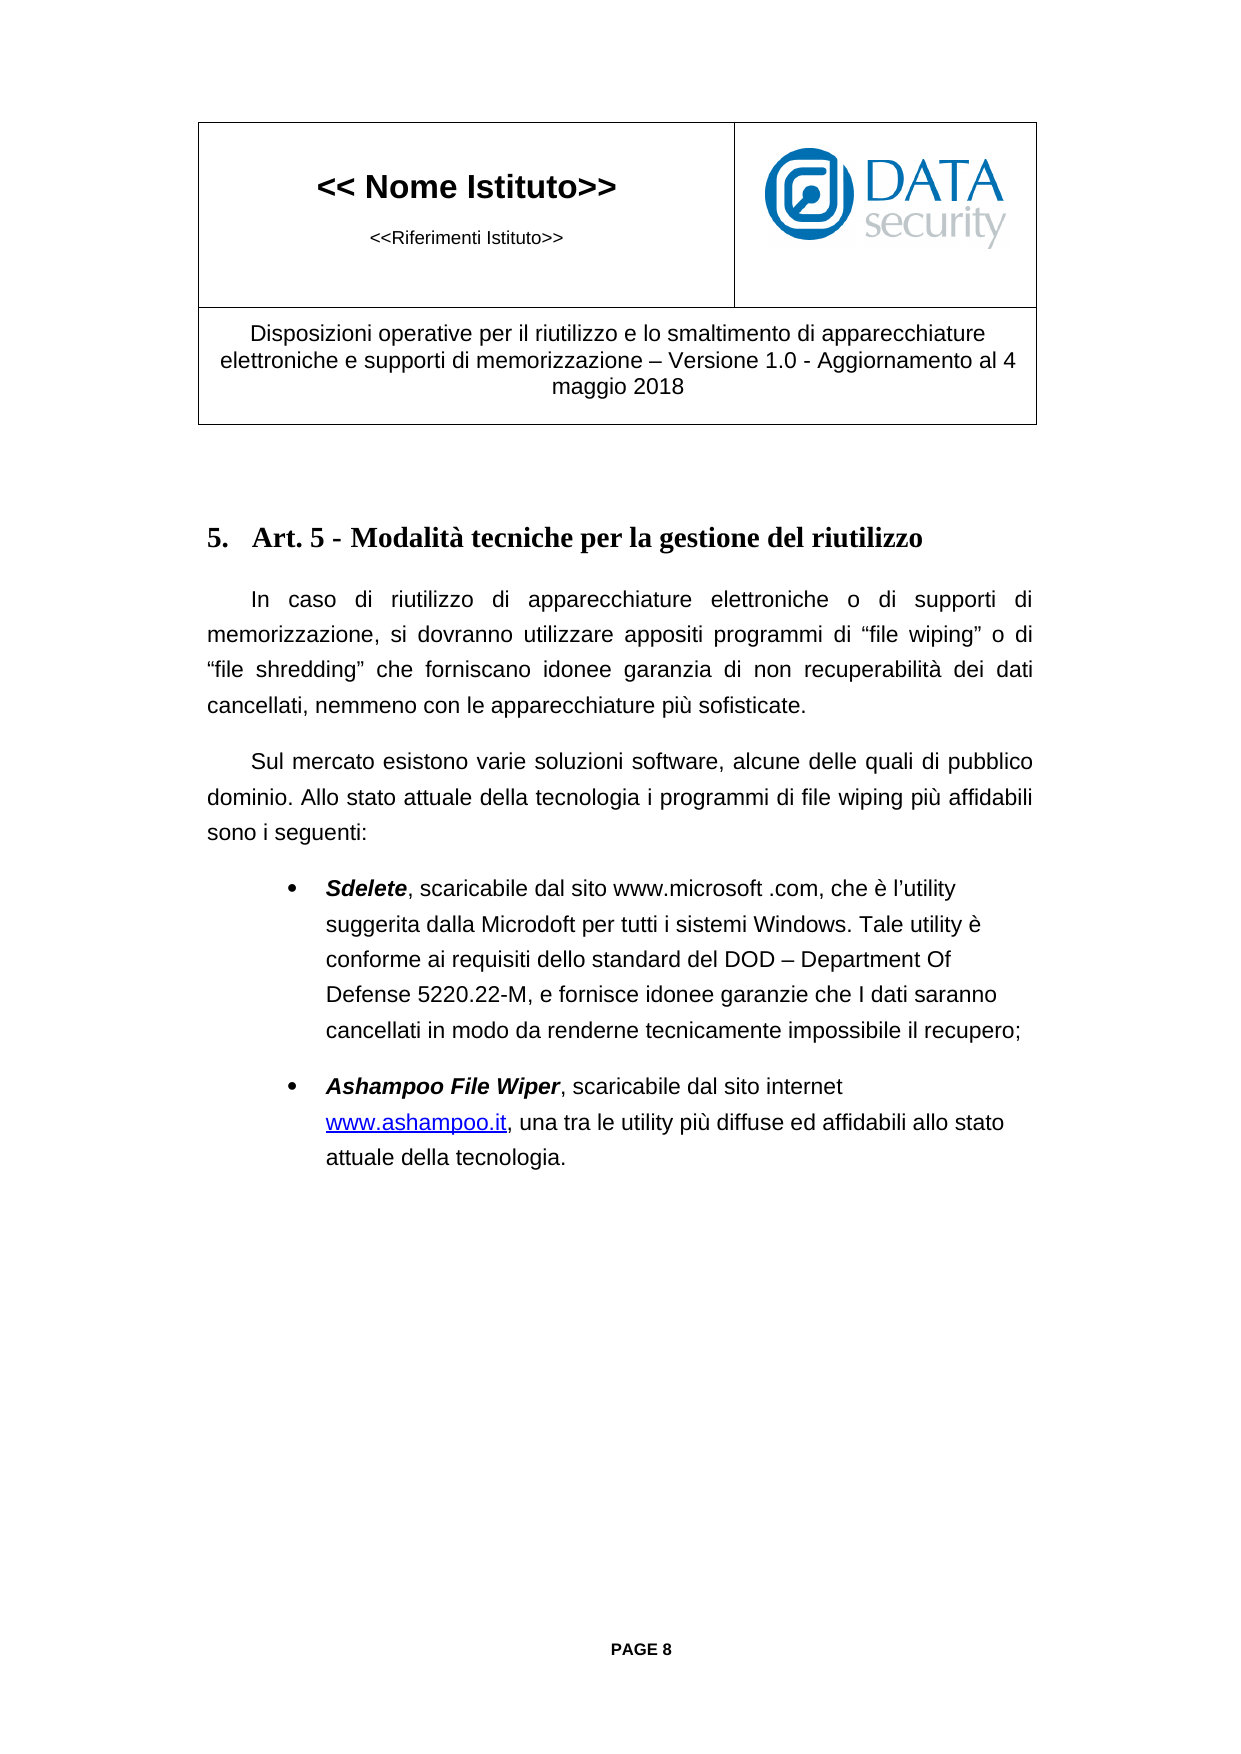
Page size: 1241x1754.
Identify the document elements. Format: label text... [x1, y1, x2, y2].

list Sdelete, scaricabile dal sito www.microsoft .com, che è l’utility suggerita dalla Microdoft per tutti i sistemi Windows. Tale utility è conforme ai requisiti dello standard del DOD – Department Of Defense 5220.22-M, e fornisce idonee garanzie che I dati saranno cancellati in modo da renderne tecnicamente impossibile il recupero; [288, 868, 1033, 1045]
list Ashampoo File Wiper, scaricabile dal sito internet www.ashampoo.it, una tra le utility più diffuse ed affidabili allo stato attuale della tecnologia. [288, 1066, 1033, 1172]
picture [764, 147, 1010, 252]
text In caso di riutilizzo di apparecchiature elettroniche o di supporti di memorizzazione, si dovranno utilizzare appositi programmi di “file wiping” o di “file shredding” che forniscano idonee garanzia di non recuperabilità dei dati cancellati, nemmeno con le apparecchiature più sofisticate. [207, 579, 1033, 720]
text Sul mercato esistono varie soluzioni software, alcune delle quali di pubblico dominio. Allo stato attuale della tecnologia i programmi di file wiping più affidabili sono i seguenti: [207, 741, 1033, 847]
title Art. - Modalità tecniche per la gestione del riutilizzo [207, 520, 1033, 554]
